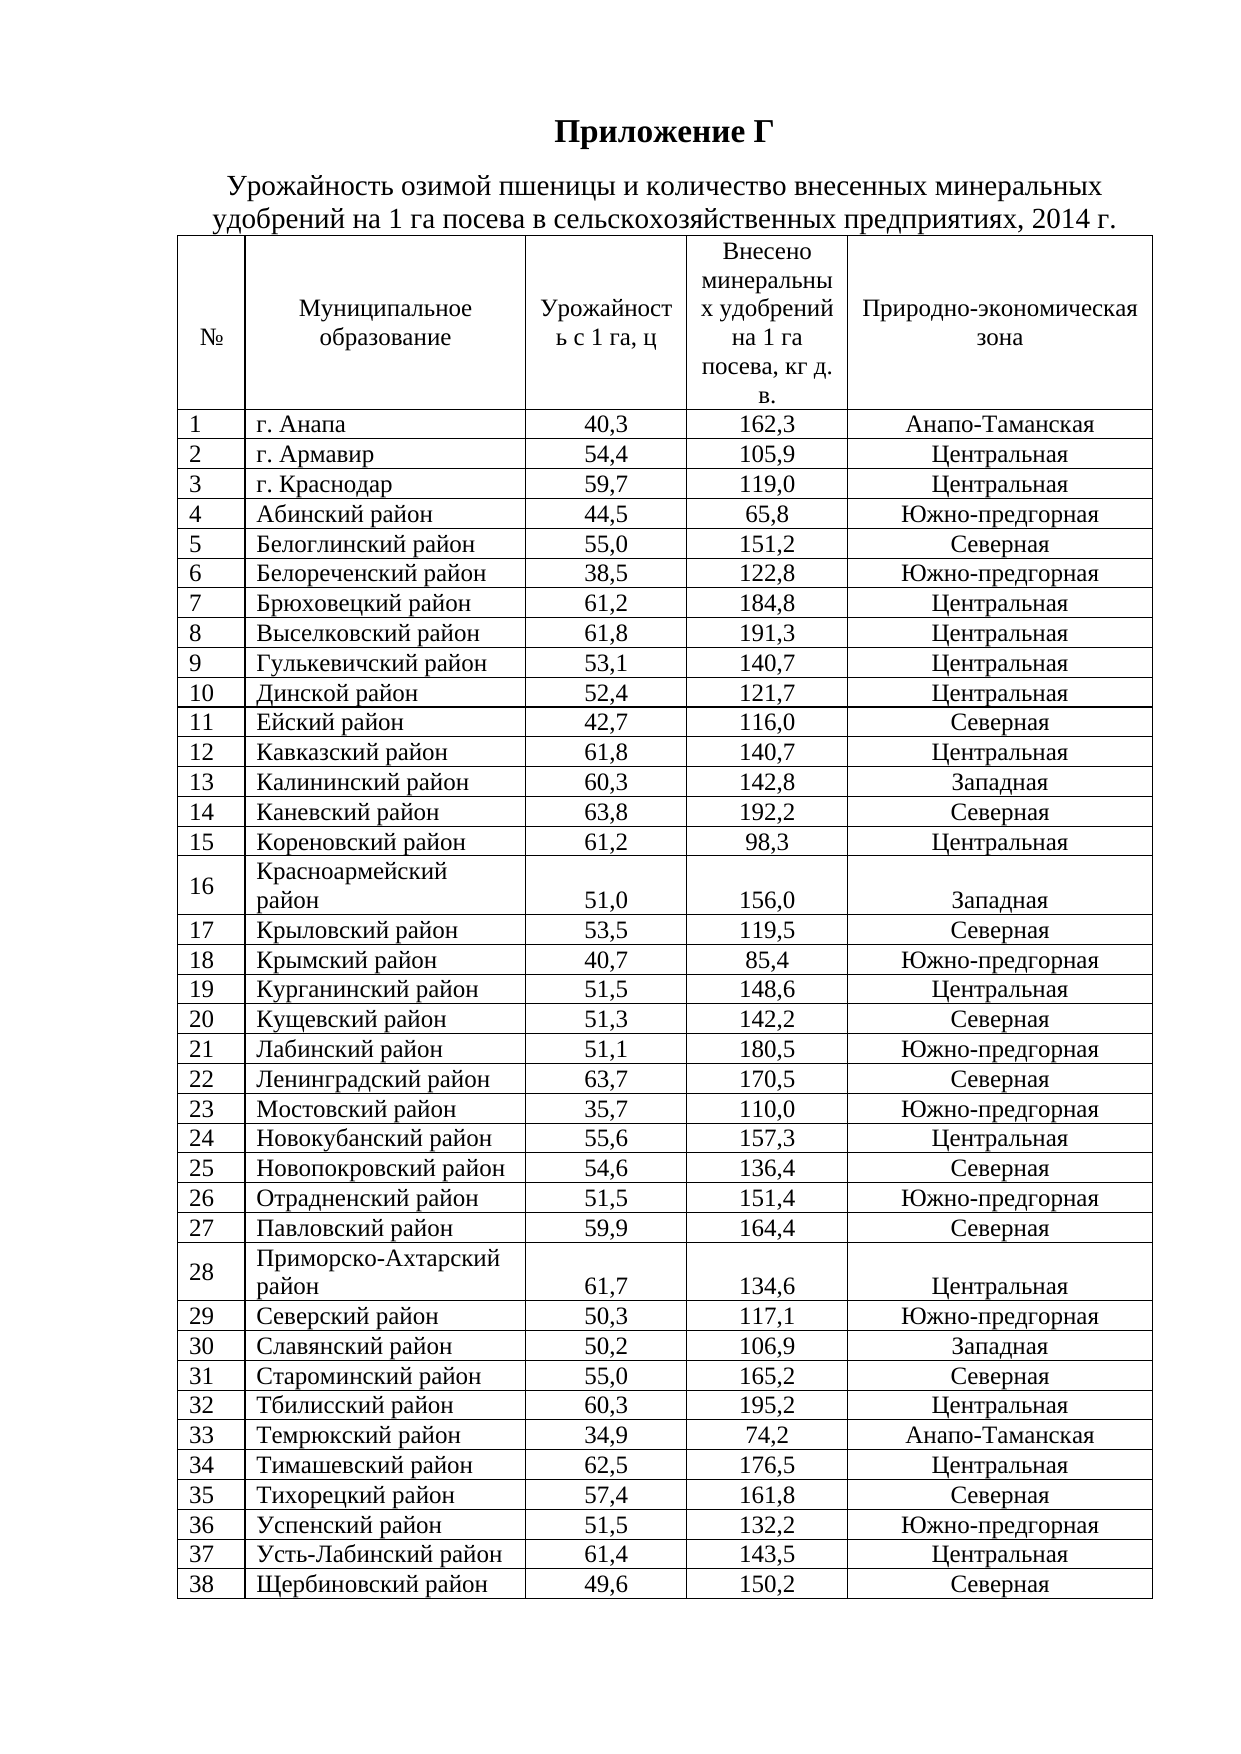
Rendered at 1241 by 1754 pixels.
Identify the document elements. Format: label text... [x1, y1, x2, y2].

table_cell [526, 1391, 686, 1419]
table_cell Кавказский район [246, 737, 525, 766]
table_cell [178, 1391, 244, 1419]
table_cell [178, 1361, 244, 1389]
table_cell Белореченский район [246, 559, 525, 587]
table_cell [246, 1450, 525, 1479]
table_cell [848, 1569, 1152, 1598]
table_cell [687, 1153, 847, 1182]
table_cell Мостовский район [246, 1094, 525, 1122]
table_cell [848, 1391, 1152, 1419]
table_cell 51,5 [526, 975, 686, 1003]
table_cell Новопокровский район [246, 1153, 525, 1182]
table_cell Центральная [848, 469, 1152, 498]
table_cell 40,7 [526, 945, 686, 973]
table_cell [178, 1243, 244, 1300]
table_cell Южно-предгорная [848, 945, 1152, 973]
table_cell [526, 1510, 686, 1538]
table_cell 52,4 [526, 678, 686, 706]
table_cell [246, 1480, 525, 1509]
table_cell 6 [178, 559, 244, 587]
table_cell 119,5 [687, 915, 847, 944]
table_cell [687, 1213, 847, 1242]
table_cell Ейский район [246, 708, 525, 736]
table_cell 191,3 [687, 618, 847, 647]
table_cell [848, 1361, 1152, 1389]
table_cell Северная [848, 915, 1152, 944]
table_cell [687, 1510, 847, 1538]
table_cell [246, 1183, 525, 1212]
table_cell 4 [178, 499, 244, 528]
table_cell 40,3 [526, 410, 686, 438]
table_cell 105,9 [687, 439, 847, 468]
table_cell 156,0 [687, 856, 847, 914]
table_cell 21 [178, 1034, 244, 1063]
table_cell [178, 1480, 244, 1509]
table_cell г. Анапа [246, 410, 525, 438]
text Урожайность озимой пшеницы и количество внесенных минеральных удобрений на 1 га посева в сельскохозяйственных предприятиях, 2014 г. [177, 168, 1152, 235]
table_cell 2 [178, 439, 244, 468]
table_header Муниципальное образование [246, 236, 525, 408]
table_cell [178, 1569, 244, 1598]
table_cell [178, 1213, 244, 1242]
table_cell Красноармейский район [246, 856, 525, 914]
table_cell 17 [178, 915, 244, 944]
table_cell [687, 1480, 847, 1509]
table_cell 157,3 [687, 1124, 847, 1152]
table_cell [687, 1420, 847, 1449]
table_cell 1 [178, 410, 244, 438]
table_cell Северная [848, 1004, 1152, 1033]
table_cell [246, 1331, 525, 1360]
table_cell Ленинградский район [246, 1064, 525, 1093]
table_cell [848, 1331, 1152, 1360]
table_cell 10 [178, 678, 244, 706]
table_cell Северная [848, 708, 1152, 736]
table_cell 180,5 [687, 1034, 847, 1063]
table_cell Центральная [848, 618, 1152, 647]
table_cell 55,6 [526, 1124, 686, 1152]
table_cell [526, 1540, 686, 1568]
table_cell 140,7 [687, 648, 847, 677]
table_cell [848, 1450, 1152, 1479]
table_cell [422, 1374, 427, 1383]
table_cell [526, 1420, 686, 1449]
table_cell Центральная [848, 588, 1152, 617]
table_cell 51,0 [526, 856, 686, 914]
table_cell 98,3 [687, 827, 847, 855]
table_cell 15 [178, 827, 244, 855]
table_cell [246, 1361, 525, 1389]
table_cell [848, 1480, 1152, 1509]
table_cell Северная [848, 529, 1152, 557]
table_cell 38,5 [526, 559, 686, 587]
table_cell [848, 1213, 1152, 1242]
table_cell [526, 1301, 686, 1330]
table_cell Западная [848, 767, 1152, 796]
table_cell 54,4 [526, 439, 686, 468]
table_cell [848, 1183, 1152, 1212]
table_cell 11 [178, 708, 244, 736]
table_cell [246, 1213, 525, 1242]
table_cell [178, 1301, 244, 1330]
table_cell 53,5 [526, 915, 686, 944]
table_cell Калининский район [246, 767, 525, 796]
table_cell 22 [178, 1064, 244, 1093]
table_cell 20 [178, 1004, 244, 1033]
table_cell Западная [848, 856, 1152, 914]
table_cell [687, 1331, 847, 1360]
table_cell Южно-предгорная [848, 1034, 1152, 1063]
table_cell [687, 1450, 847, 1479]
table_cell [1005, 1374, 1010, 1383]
table_cell 13 [178, 767, 244, 796]
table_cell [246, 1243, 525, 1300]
table_cell 7 [178, 588, 244, 617]
table_cell 55,0 [526, 529, 686, 557]
table_cell 122,8 [687, 559, 847, 587]
table_cell 151,2 [687, 529, 847, 557]
table_cell 142,8 [687, 767, 847, 796]
table_cell Кореновский район [246, 827, 525, 855]
table_cell Лабинский район [246, 1034, 525, 1063]
table_cell 16 [178, 856, 244, 914]
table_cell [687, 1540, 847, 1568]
table_cell 3 [178, 469, 244, 498]
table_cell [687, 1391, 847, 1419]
table_cell 42,7 [526, 708, 686, 736]
table_cell 5 [178, 529, 244, 557]
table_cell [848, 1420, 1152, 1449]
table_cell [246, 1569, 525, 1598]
table_cell Кущевский район [246, 1004, 525, 1033]
table_cell Южно-предгорная [848, 1094, 1152, 1122]
table_cell 63,7 [526, 1064, 686, 1093]
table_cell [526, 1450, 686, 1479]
table_cell 63,8 [526, 797, 686, 826]
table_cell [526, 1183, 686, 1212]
table_cell 170,5 [687, 1064, 847, 1093]
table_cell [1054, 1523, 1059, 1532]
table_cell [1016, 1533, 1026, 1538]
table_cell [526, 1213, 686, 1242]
table_cell 61,8 [526, 737, 686, 766]
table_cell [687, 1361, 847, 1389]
table_cell Каневский район [246, 797, 525, 826]
table_cell 12 [178, 737, 244, 766]
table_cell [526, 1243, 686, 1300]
table_cell 110,0 [687, 1094, 847, 1122]
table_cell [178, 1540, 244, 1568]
table_cell г. Армавир [246, 439, 525, 468]
table_cell 44,5 [526, 499, 686, 528]
table_cell Северная [848, 1064, 1152, 1093]
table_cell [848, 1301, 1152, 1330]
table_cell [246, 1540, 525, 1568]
table_cell Динской район [246, 678, 525, 706]
table_header Внесено минеральных удобрений на 1 га посева, кг д. в. [687, 236, 847, 408]
table_cell 14 [178, 797, 244, 826]
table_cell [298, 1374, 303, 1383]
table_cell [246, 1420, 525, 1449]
table_cell 18 [178, 945, 244, 973]
table_cell Крымский район [246, 945, 525, 973]
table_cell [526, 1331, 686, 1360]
table_cell Центральная [848, 678, 1152, 706]
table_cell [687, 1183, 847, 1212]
table_cell Анапо-Таманская [848, 410, 1152, 438]
table_cell Крыловский район [246, 915, 525, 944]
table_cell Центральная [848, 648, 1152, 677]
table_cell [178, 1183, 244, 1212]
table_cell Центральная [848, 439, 1152, 468]
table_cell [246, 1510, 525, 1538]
table_cell 61,2 [526, 588, 686, 617]
table_cell 116,0 [687, 708, 847, 736]
table_cell 61,2 [526, 827, 686, 855]
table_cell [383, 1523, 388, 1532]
table_cell Новокубанский район [246, 1124, 525, 1152]
table_cell 121,7 [687, 678, 847, 706]
table_cell 23 [178, 1094, 244, 1122]
table_cell Южно-предгорная [848, 499, 1152, 528]
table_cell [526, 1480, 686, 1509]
table_cell 65,8 [687, 499, 847, 528]
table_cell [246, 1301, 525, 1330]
table_header Урожайность с 1 га, ц [526, 236, 686, 408]
table_cell 184,8 [687, 588, 847, 617]
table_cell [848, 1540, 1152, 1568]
table_cell 119,0 [687, 469, 847, 498]
table_cell 192,2 [687, 797, 847, 826]
table_cell 51,1 [526, 1034, 686, 1063]
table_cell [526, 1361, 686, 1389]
table_cell 140,7 [687, 737, 847, 766]
table_cell Брюховецкий район [246, 588, 525, 617]
table_cell 61,8 [526, 618, 686, 647]
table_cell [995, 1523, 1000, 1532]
table_cell 148,6 [687, 975, 847, 1003]
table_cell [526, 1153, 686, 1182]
table_cell 162,3 [687, 410, 847, 438]
table_cell Выселковский район [246, 618, 525, 647]
table_cell 60,3 [526, 767, 686, 796]
table_cell 8 [178, 618, 244, 647]
table_cell 35,7 [526, 1094, 686, 1122]
table_cell Южно-предгорная [848, 559, 1152, 587]
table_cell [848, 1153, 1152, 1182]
table_header № [178, 236, 244, 408]
table_cell 51,3 [526, 1004, 686, 1033]
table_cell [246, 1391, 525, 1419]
table_header Природно-экономическая зона [848, 236, 1152, 408]
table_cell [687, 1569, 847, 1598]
table_cell 142,2 [687, 1004, 847, 1033]
table_cell Северная [848, 797, 1152, 826]
table_cell Абинский район [246, 499, 525, 528]
table_cell Курганинский район [246, 975, 525, 1003]
table_cell Гулькевичский район [246, 648, 525, 677]
table_cell 85,4 [687, 945, 847, 973]
table_cell 19 [178, 975, 244, 1003]
table_cell Центральная [848, 975, 1152, 1003]
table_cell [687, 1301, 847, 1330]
table_cell 24 [178, 1124, 244, 1152]
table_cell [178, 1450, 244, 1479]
table_cell 25 [178, 1153, 244, 1182]
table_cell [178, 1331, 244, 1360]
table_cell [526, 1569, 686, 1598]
table_cell 9 [178, 648, 244, 677]
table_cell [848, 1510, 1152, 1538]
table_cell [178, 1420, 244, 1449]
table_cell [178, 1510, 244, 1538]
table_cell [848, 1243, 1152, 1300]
table_cell 59,7 [526, 469, 686, 498]
table_cell Центральная [848, 737, 1152, 766]
table_cell г. Краснодар [246, 469, 525, 498]
table_cell Центральная [848, 1124, 1152, 1152]
table_cell Центральная [848, 827, 1152, 855]
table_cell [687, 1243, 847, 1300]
table_cell 53,1 [526, 648, 686, 677]
text Приложение Г [177, 118, 1152, 149]
table_cell Белоглинский район [246, 529, 525, 557]
